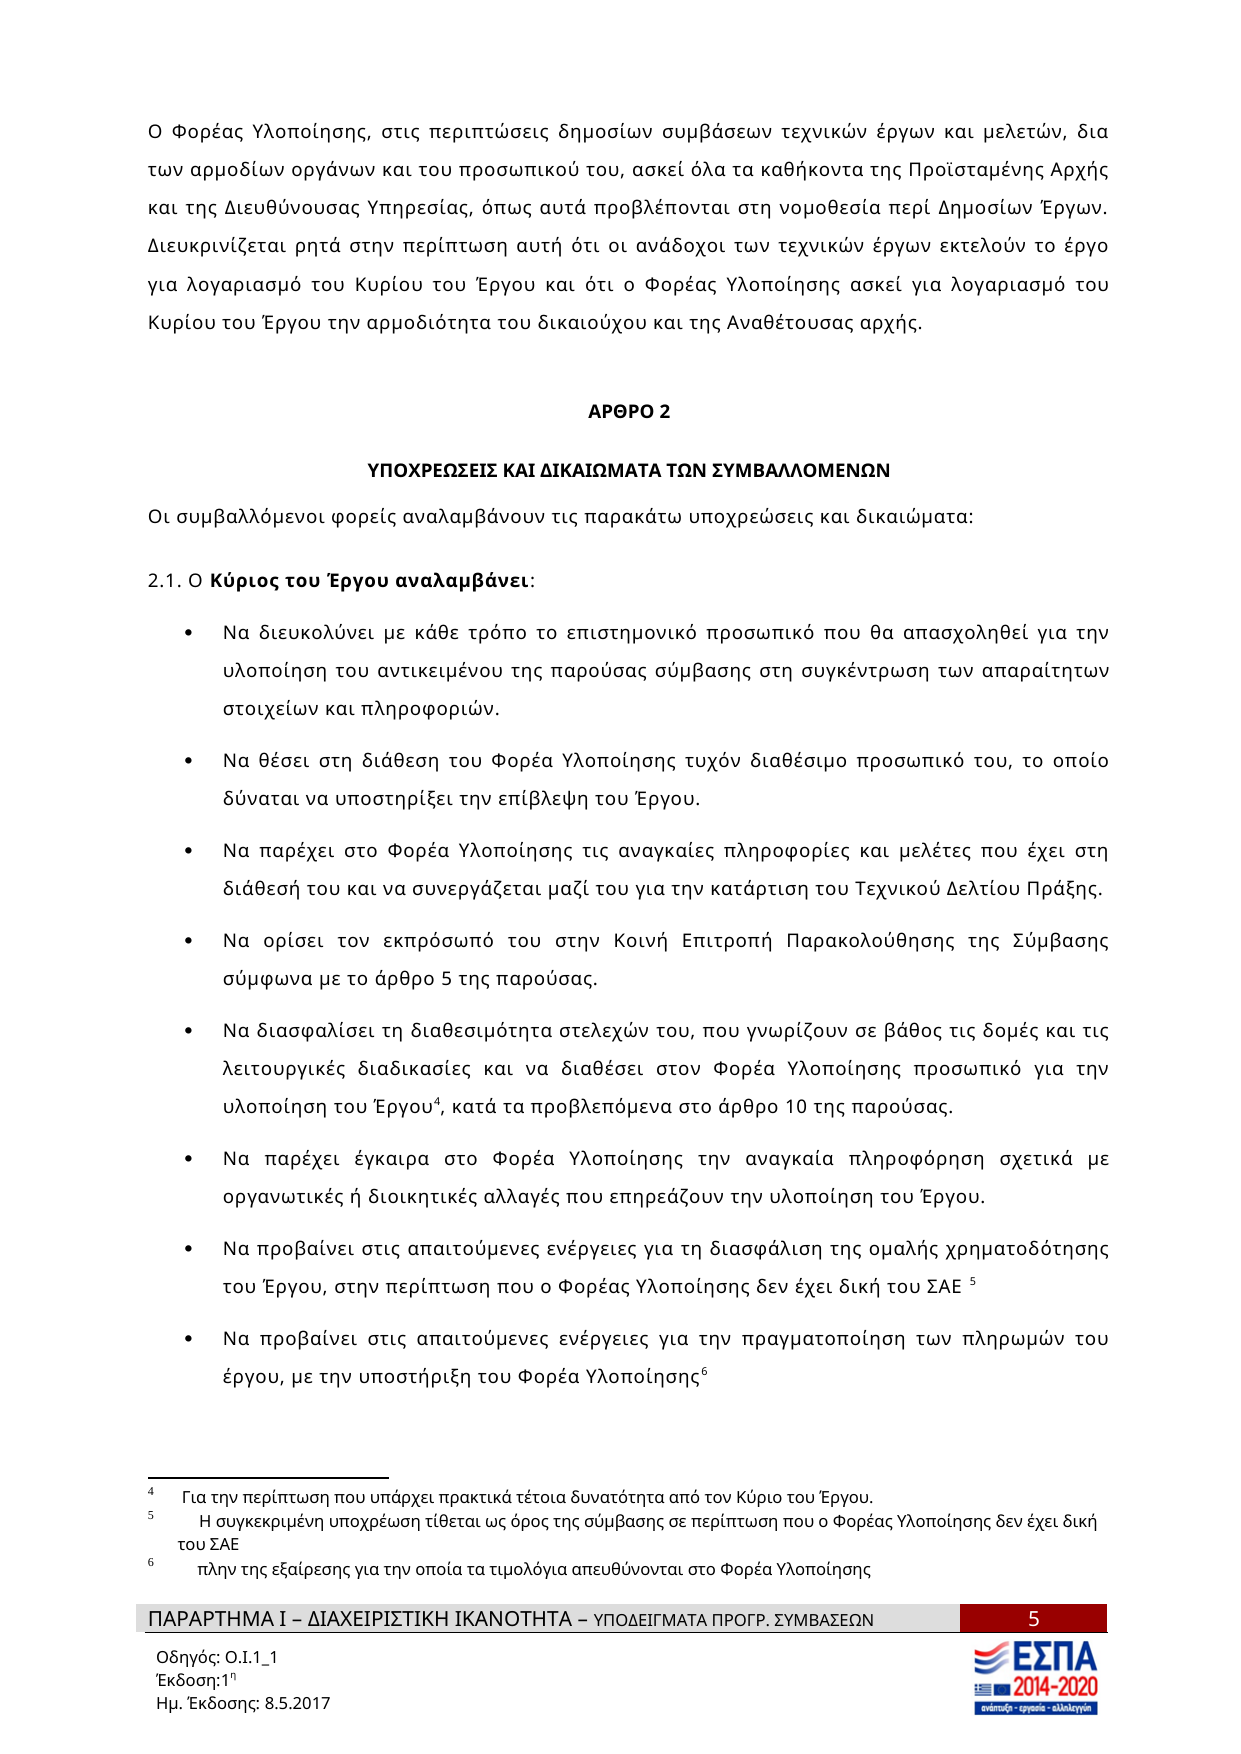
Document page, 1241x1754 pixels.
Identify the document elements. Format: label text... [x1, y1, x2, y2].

list Να προβαίνει στις απαιτούμενες ενέργειες για τη διασφάλιση της ομαλής χρηματοδότησης του Έργου, στην περίπτωση που ο Φορέας Υλοποίησης δεν έχει δική του ΣΑΕ [185, 1236, 1110, 1299]
list Να προβαίνει στις απαιτούμενες ενέργειες για την πραγματοποίηση των πληρωμών του έργου, με την υποστήριξη του Φορέα Υλοποίησης [185, 1326, 1110, 1389]
list Να διευκολύνει με κάθε τρόπο το επιστημονικό προσωπικό που θα απασχοληθεί για την υλοποίηση του αντικειμένου της παρούσας σύμβασης στη συγκέντρωση των απαραίτητων στοιχείων και πληροφοριών. [185, 619, 1110, 721]
list Να παρέχει στο Φορέα Υλοποίησης τις αναγκαίες πληροφορίες και μελέτες που έχει στη διάθεσή του και να συνεργάζεται μαζί του για την κατάρτιση του Τεχνικού Δελτίου Πράξης. [185, 837, 1110, 901]
picture [971, 1639, 1101, 1717]
text 2.1. Ο Κύριος του Έργου αναλαμβάνει: [148, 567, 1110, 593]
list Να ορίσει τον εκπρόσωπό του στην Κοινή Επιτροπή Παρακολούθησης της Σύμβασης σύμφωνα με το άρθρο 5 της παρούσας. [185, 927, 1110, 991]
text ΑΡΘΡΟ 2 [148, 398, 1110, 424]
text Ο Φορέας Υλοποίησης, στις περιπτώσεις δημοσίων συμβάσεων τεχνικών έργων και μελετών, δια των αρμοδίων οργάνων και του προσωπικού του, ασκεί όλα τα καθήκοντα της Προϊσταμένης Αρχής και της Διευθύνουσας Υπηρεσίας, όπως αυτά προβλέπονται στη νομοθεσία περί Δημοσίων Έργων. Διευκρινίζεται ρητά στην περίπτωση αυτή ότι οι ανάδοχοι των τεχνικών έργων εκτελούν το έργο για λογαριασμό του Κυρίου του Έργου και ότι ο Φορέας Υλοποίησης ασκεί για λογαριασμό του Κυρίου του Έργου την αρμοδιότητα του δικαιούχου και της Αναθέτουσας αρχής. [148, 118, 1110, 335]
list Να διασφαλίσει τη διαθεσιμότητα στελεχών του, που γνωρίζουν σε βάθος τις δομές και τις λειτουργικές διαδικασίες και να διαθέσει στον Φορέα Υλοποίησης προσωπικό για την υλοποίηση του Έργου, κατά τα προβλεπόμενα στο άρθρο 10 της παρούσας. [185, 1017, 1110, 1119]
text ΥΠΟΧΡΕΩΣΕΙΣ ΚΑΙ ΔΙΚΑΙΩΜΑΤΑ ΤΩΝ ΣΥΜΒΑΛΛΟΜΕΝΩΝ [148, 457, 1110, 483]
list Να θέσει στη διάθεση του Φορέα Υλοποίησης τυχόν διαθέσιμο προσωπικό του, το οποίο δύναται να υποστηρίξει την επίβλεψη του Έργου. [185, 747, 1110, 811]
list Να παρέχει έγκαιρα στο Φορέα Υλοποίησης την αναγκαία πληροφόρηση σχετικά με οργανωτικές ή διοικητικές αλλαγές που επηρεάζουν την υλοποίηση του Έργου. [185, 1146, 1110, 1209]
text Οι συμβαλλόμενοι φορείς αναλαμβάνουν τις παρακάτω υποχρεώσεις και δικαιώματα: [148, 504, 1110, 529]
